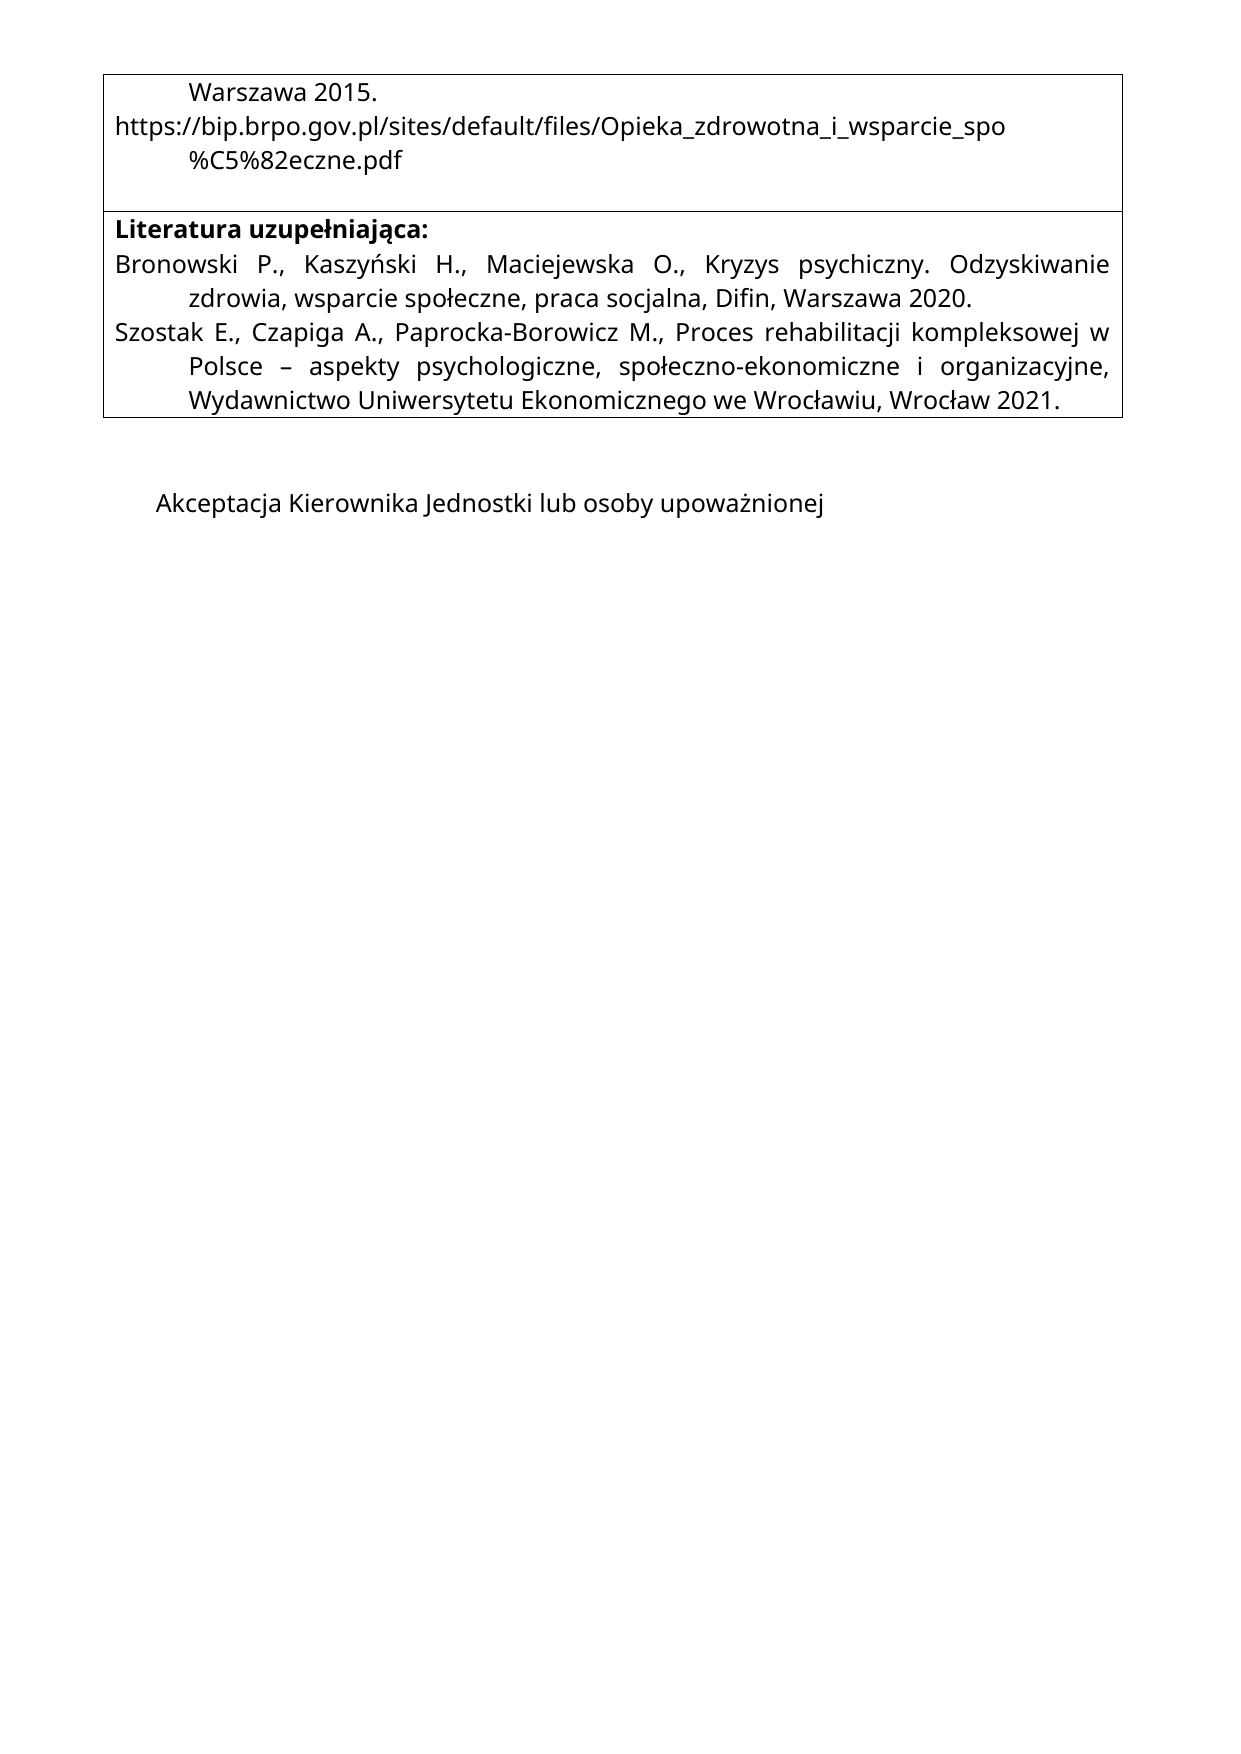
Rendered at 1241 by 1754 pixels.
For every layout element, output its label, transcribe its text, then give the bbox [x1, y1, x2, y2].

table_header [104, 75, 1122, 211]
text Akceptacja Kierownika Jednostki lub osoby upoważnionej [156, 486, 1122, 520]
table_cell Literatura uzupełniająca: Bronowski P., Kaszyński H., Maciejewska O., Kryzys psychiczny. Odzyskiwanie zdrowia, wsparcie społeczne, praca socjalna, Difin, Warszawa 2020. Szostak E., Czapiga A., Paprocka-Borowicz M., Proces rehabilitacji kompleksowej w Polsce – aspekty psychologiczne, społeczno-ekonomiczne i organizacyjne, Wydawnictwo Uniwersytetu Ekonomicznego we Wrocławiu, Wrocław 2021. [104, 212, 1122, 417]
